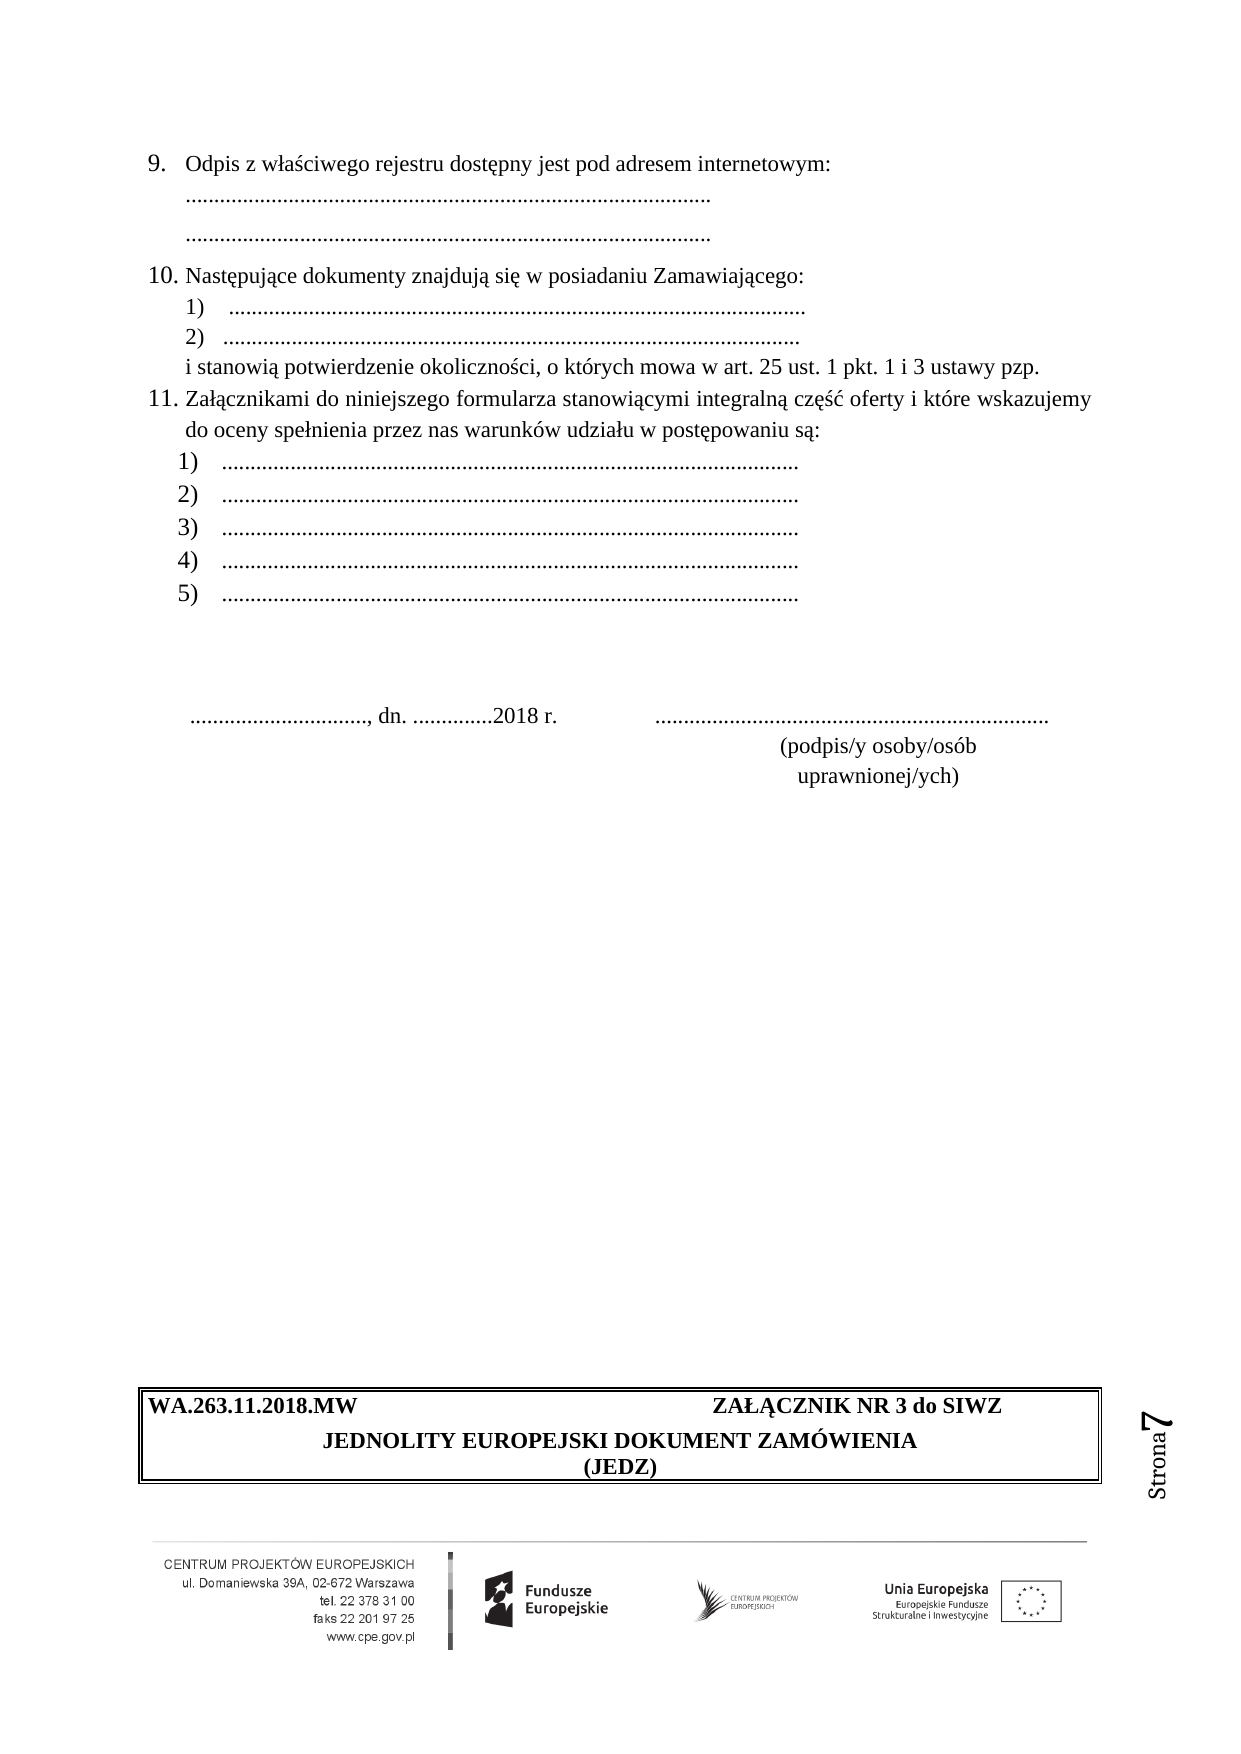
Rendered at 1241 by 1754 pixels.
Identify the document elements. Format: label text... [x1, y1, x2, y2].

table_cell JEDNOLITY EUROPEJSKI DOKUMENT ZAMÓWIENIA (JEDZ) [143, 1427, 1098, 1479]
list ..................................................................................................... [185, 323, 1093, 349]
list ..................................................................................................... [185, 293, 1093, 319]
list ............................................................................................ [185, 220, 1093, 247]
list Następujące dokumenty znajdują się w posiadaniu Zamawiającego: [148, 260, 1093, 288]
text ..............................., dn. ..............2018 r. ..................................................................... [148, 702, 1093, 728]
list Odpis z właściwego rejestru dostępny jest pod adresem internetowym: [148, 148, 1093, 176]
table_header WA.263.11.2018.MW ZAŁĄCZNIK NR 3 do SIWZ [143, 1392, 1098, 1427]
list ............................................................................................ [185, 181, 1093, 207]
text uprawnionej/ych) [664, 762, 1093, 789]
list ..................................................................................................... [177, 446, 1093, 475]
text (podpis/y osoby/osób [664, 732, 1093, 758]
list ..................................................................................................... [177, 512, 1093, 541]
picture [147, 1536, 1092, 1655]
list Załącznikami do niniejszego formularza stanowiącymi integralną część oferty i które wskazujemy do oceny spełnienia przez nas warunków udziału w postępowaniu są: [148, 383, 1093, 442]
list ..................................................................................................... [177, 479, 1093, 508]
text i stanowią potwierdzenie okoliczności, o których mowa w art. 25 ust. 1 pkt. 1 i 3 ustawy pzp. [148, 353, 1093, 379]
list ..................................................................................................... [177, 545, 1093, 574]
list ..................................................................................................... [177, 578, 1093, 607]
